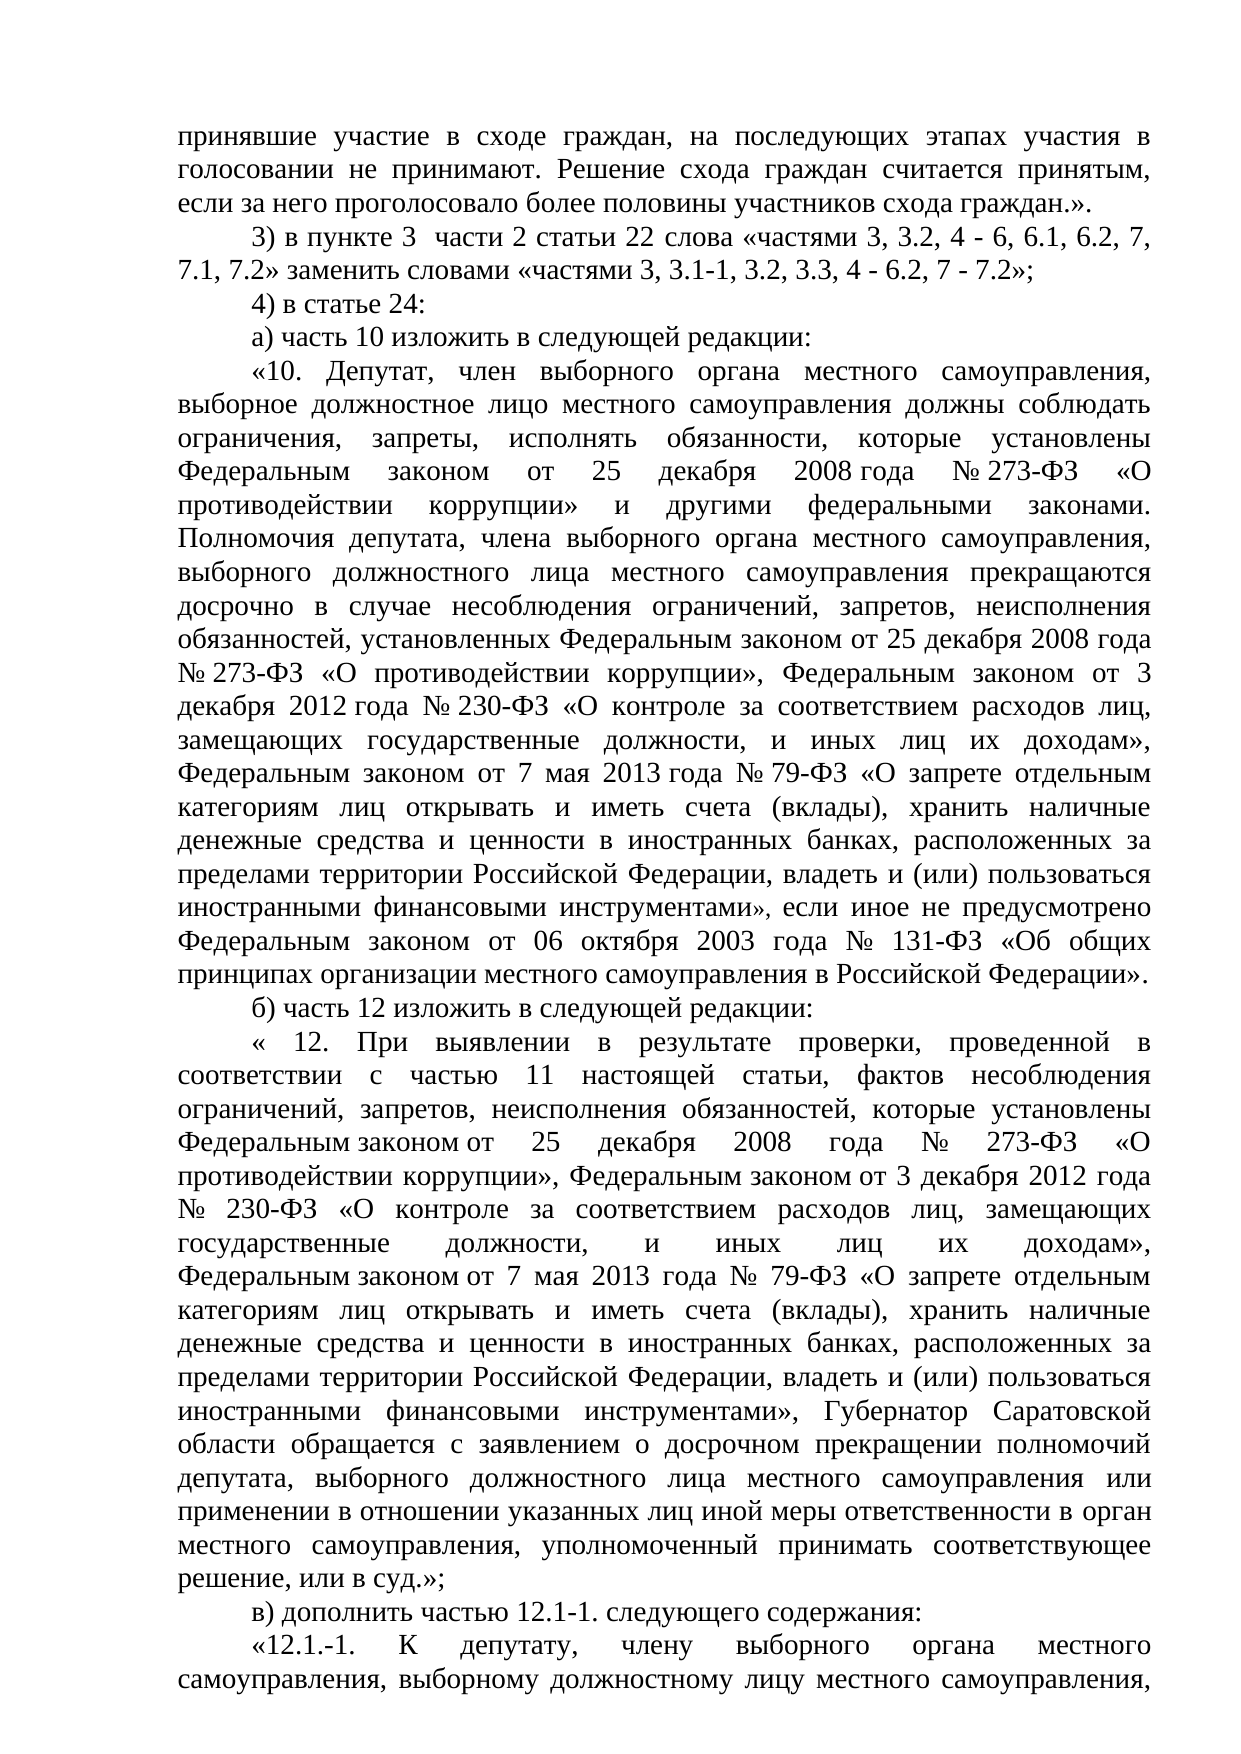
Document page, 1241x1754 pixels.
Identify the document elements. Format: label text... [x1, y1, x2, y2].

text в) дополнить частью 12.1-1. следующего содержания: [177, 1594, 1152, 1627]
text « 12. При выявлении в результате проверки, проведенной в соответствии с частью 11 настоящей статьи, фактов несоблюдения ограничений, запретов, неисполнения обязанностей, которые установлены Федеральным законом от 25 декабря 2008 года № 273-ФЗ «О противодействии коррупции», Федеральным законом от 3 декабря 2012 года № 230-ФЗ «О контроле за соответствием расходов лиц, замещающих государственные должности, и иных лиц их доходам», Федеральным законом от 7 мая 2013 года № 79-ФЗ «О запрете отдельным категориям лиц открывать и иметь счета (вклады), хранить наличные денежные средства и ценности в иностранных банках, расположенных за пределами территории Российской Федерации, владеть и (или) пользоваться иностранными финансовыми инструментами», Губернатор Саратовской области обращается с заявлением о досрочном прекращении полномочий депутата, выборного должностного лица местного самоуправления или применении в отношении указанных лиц иной меры ответственности в орган местного самоуправления, уполномоченный принимать соответствующее решение, или в суд.»; [177, 1024, 1152, 1594]
text 4) в статье 24: [177, 286, 1152, 319]
text «10. Депутат, член выборного органа местного самоуправления, выборное должностное лицо местного самоуправления должны соблюдать ограничения, запреты, исполнять обязанности, которые установлены Федеральным законом от 25 декабря 2008 года № 273-ФЗ «О противодействии коррупции» и другими федеральными законами. Полномочия депутата, члена выборного органа местного самоуправления, выборного должностного лица местного самоуправления прекращаются досрочно в случае несоблюдения ограничений, запретов, неисполнения обязанностей, установленных Федеральным законом от 25 декабря 2008 года № 273-ФЗ «О противодействии коррупции», Федеральным законом от 3 декабря 2012 года № 230-ФЗ «О контроле за соответствием расходов лиц, замещающих государственные должности, и иных лиц их доходам», Федеральным законом от 7 мая 2013 года № 79-ФЗ «О запрете отдельным категориям лиц открывать и иметь счета (вклады), хранить наличные денежные средства и ценности в иностранных банках, расположенных за пределами территории Российской Федерации, владеть и (или) пользоваться иностранными финансовыми инструментами», если иное не предусмотрено Федеральным законом от 06 октября 2003 года № 131-ФЗ «Об общих принципах организации местного самоуправления в Российской Федерации». [177, 353, 1152, 990]
text б) часть 12 изложить в следующей редакции: [177, 990, 1152, 1024]
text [177, 118, 1152, 219]
text 3) в пункте 3 части 2 статьи 22 слова «частями 3, 3.2, 4 - 6, 6.1, 6.2, 7, 7.1, 7.2» заменить словами «частями 3, 3.1-1, 3.2, 3.3, 4 - 6.2, 7 - 7.2»; [177, 219, 1152, 286]
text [177, 1627, 1152, 1694]
text а) часть 10 изложить в следующей редакции: [177, 319, 1152, 353]
